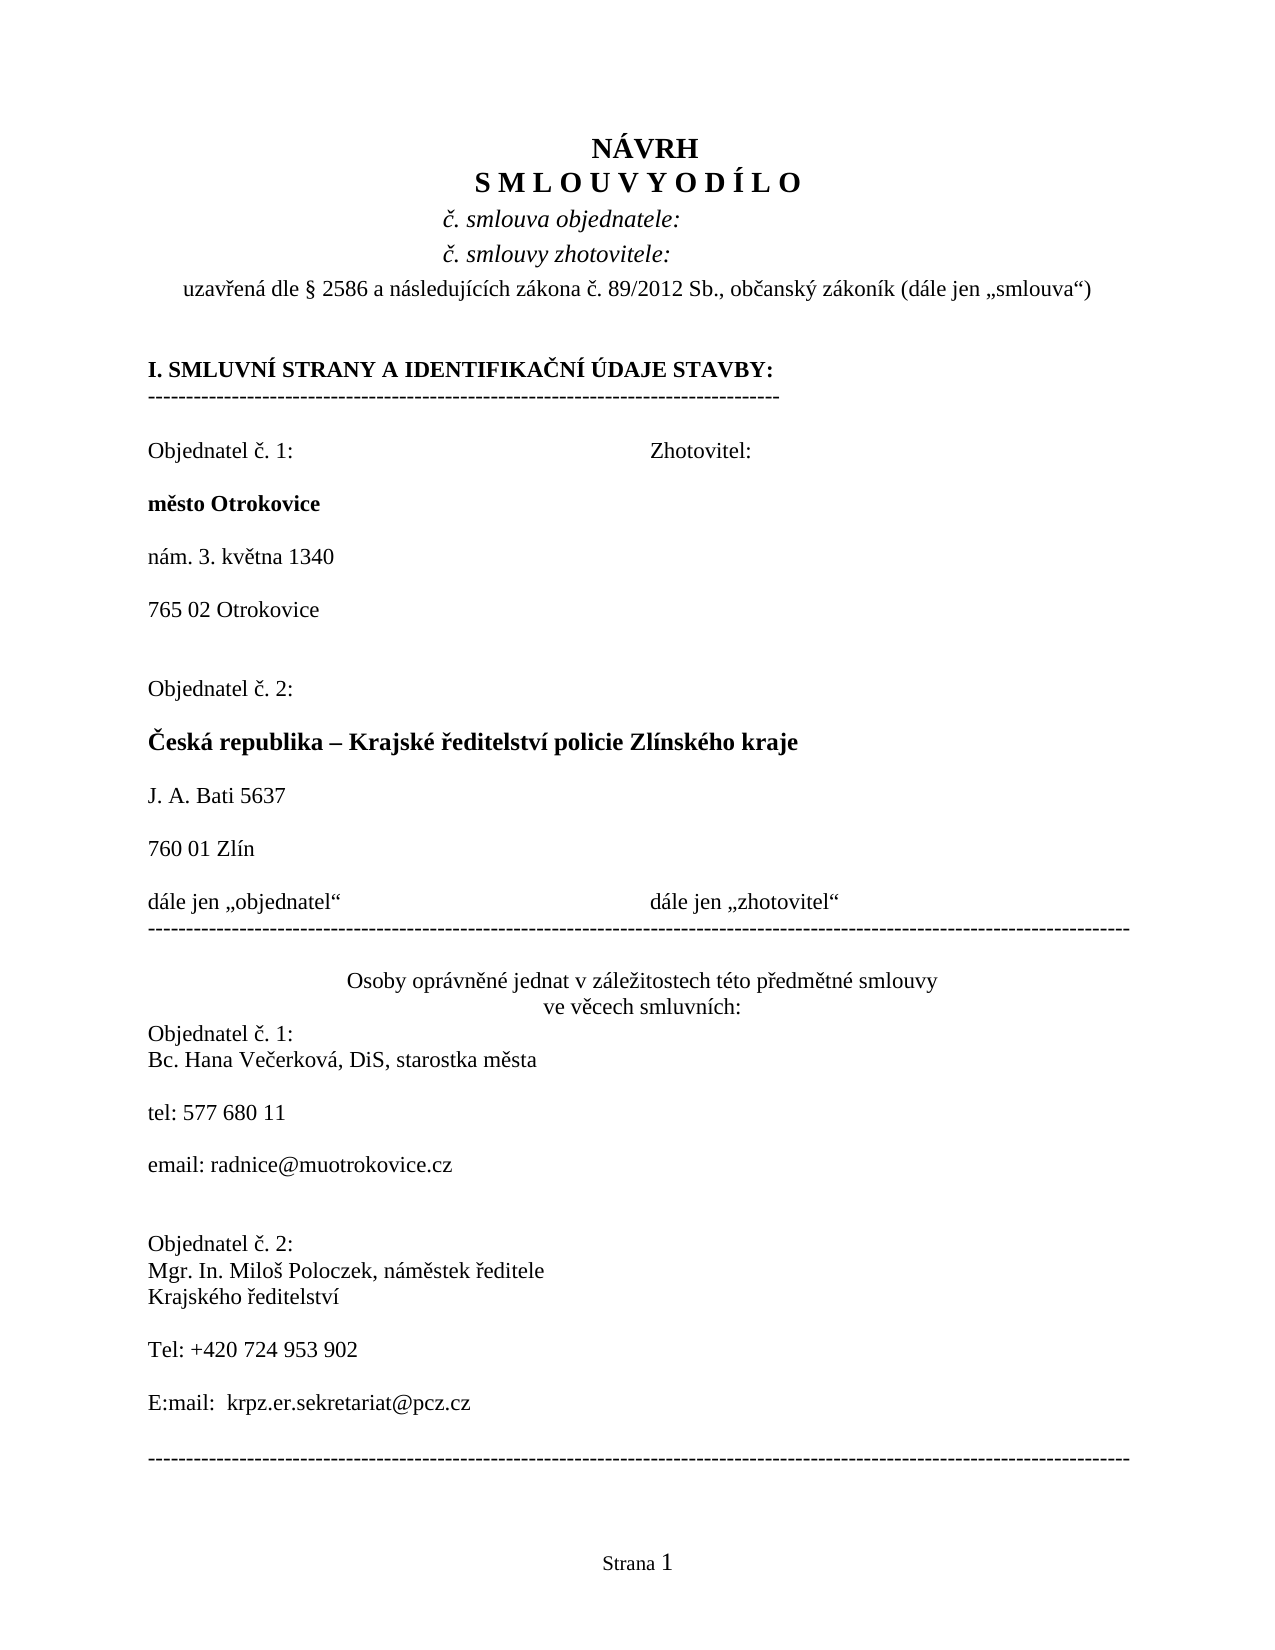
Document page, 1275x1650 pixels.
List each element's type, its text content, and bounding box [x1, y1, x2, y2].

text I. SMLUVNÍ STRANY A Identifikační údaje stavby: [148, 356, 1137, 382]
text Česká republika – Krajské ředitelství policie Zlínského kraje [148, 727, 1137, 756]
text --------------------------------------------------------------------------------------------------------------------------------- [148, 1444, 1137, 1470]
text č. smlouvy zhotovitele: [148, 239, 1127, 268]
text Objednatel č. 1: Zhotovitel: [148, 437, 1137, 464]
text nám. 3. května 1340 [148, 543, 1137, 569]
text 760 01 Zlín [148, 835, 1137, 862]
text Osoby oprávněné jednat v záležitostech této předmětné smlouvy [148, 967, 1137, 993]
text tel: 577 680 11 [148, 1099, 1137, 1125]
text Objednatel č. 2: [148, 1231, 1137, 1257]
text město Otrokovice [148, 490, 1137, 517]
text dále jen „objednatel“ dále jen „zhotovitel“ [148, 888, 1137, 914]
text Objednatel č. 2: [148, 675, 1137, 701]
text Tel: +420 724 953 902 [148, 1336, 1137, 1362]
subtitle NÁVRH [148, 131, 1127, 165]
text Objednatel č. 1: [148, 1020, 1137, 1046]
text ----------------------------------------------------------------------------------- [148, 382, 1137, 437]
subtitle S M L O U V Y O D Í L O [148, 165, 1127, 198]
text --------------------------------------------------------------------------------------------------------------------------------- [148, 914, 1137, 941]
text email: radnice@muotrokovice.cz [148, 1151, 1137, 1178]
text E:mail: krpz.er.sekretariat@pcz.cz [148, 1389, 1137, 1415]
text J. A. Bati 5637 [148, 782, 1137, 809]
subtitle č. smlouva objednatele: [369, 204, 1127, 233]
text Mgr. In. Miloš Poloczek, náměstek ředitele [148, 1257, 1137, 1283]
text uzavřená dle § 2586 a následujících zákona č. 89/2012 Sb., občanský zákoník (dále jen „smlouva“) [148, 274, 1127, 301]
text Bc. Hana Večerková, DiS, starostka města [148, 1046, 1137, 1072]
text 765 02 Otrokovice [148, 596, 1137, 622]
text ve věcech smluvních: [148, 993, 1137, 1020]
text Krajského ředitelství [148, 1283, 1137, 1309]
